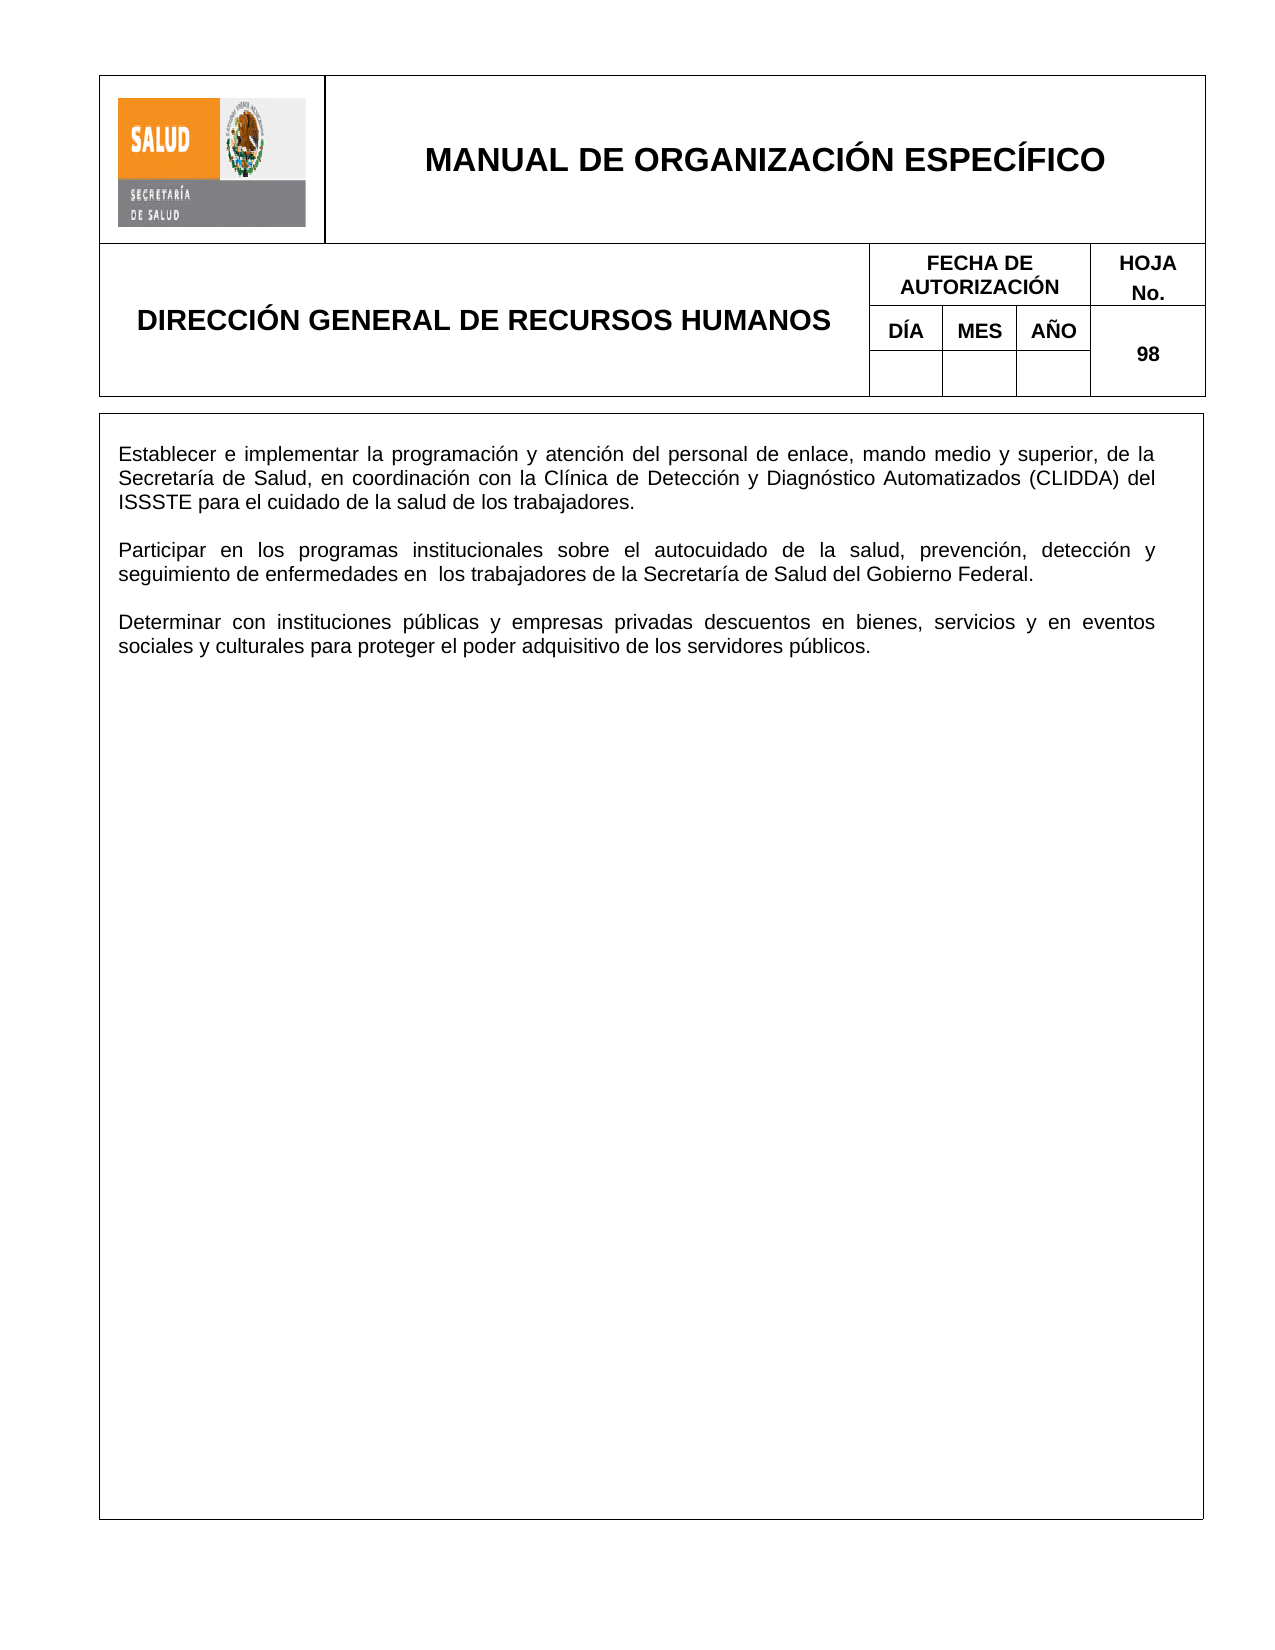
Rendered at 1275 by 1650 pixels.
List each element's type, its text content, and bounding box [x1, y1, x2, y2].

picture [118, 98, 306, 227]
text Determinar con instituciones públicas y empresas privadas descuentos en bienes, servicios y en eventos sociales y culturales para proteger el poder adquisitivo de los servidores públicos. [118, 610, 1157, 658]
text Establecer e implementar la programación y atención del personal de enlace, mando medio y superior, de la Secretaría de Salud, en coordinación con la Clínica de Detección y Diagnóstico Automatizados (CLIDDA) del ISSSTE para el cuidado de la salud de los trabajadores. [118, 442, 1157, 514]
text Participar en los programas institucionales sobre el autocuidado de la salud, prevención, detección y seguimiento de enfermedades en los trabajadores de la Secretaría de Salud del Gobierno Federal. [118, 538, 1157, 586]
